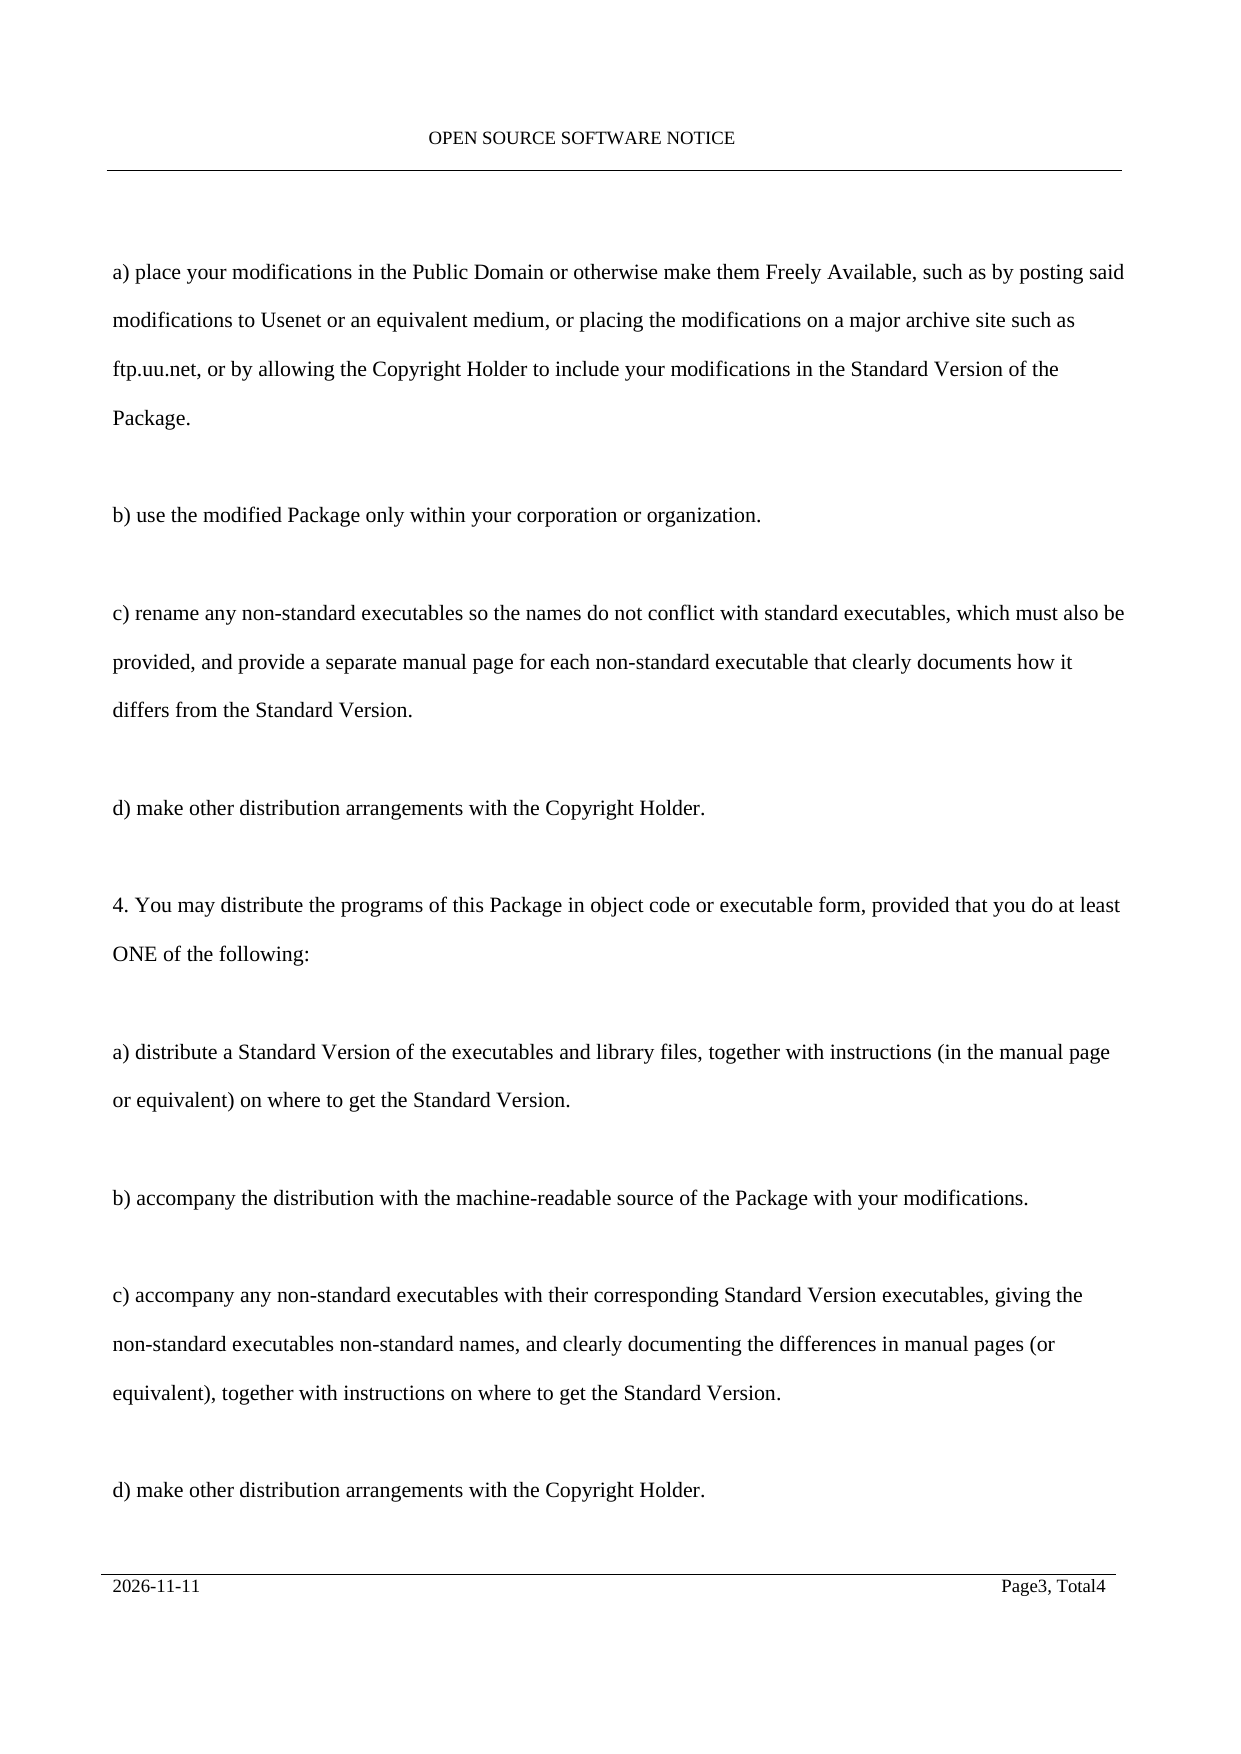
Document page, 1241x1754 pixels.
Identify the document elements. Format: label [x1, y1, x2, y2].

text [112, 206, 1128, 1506]
